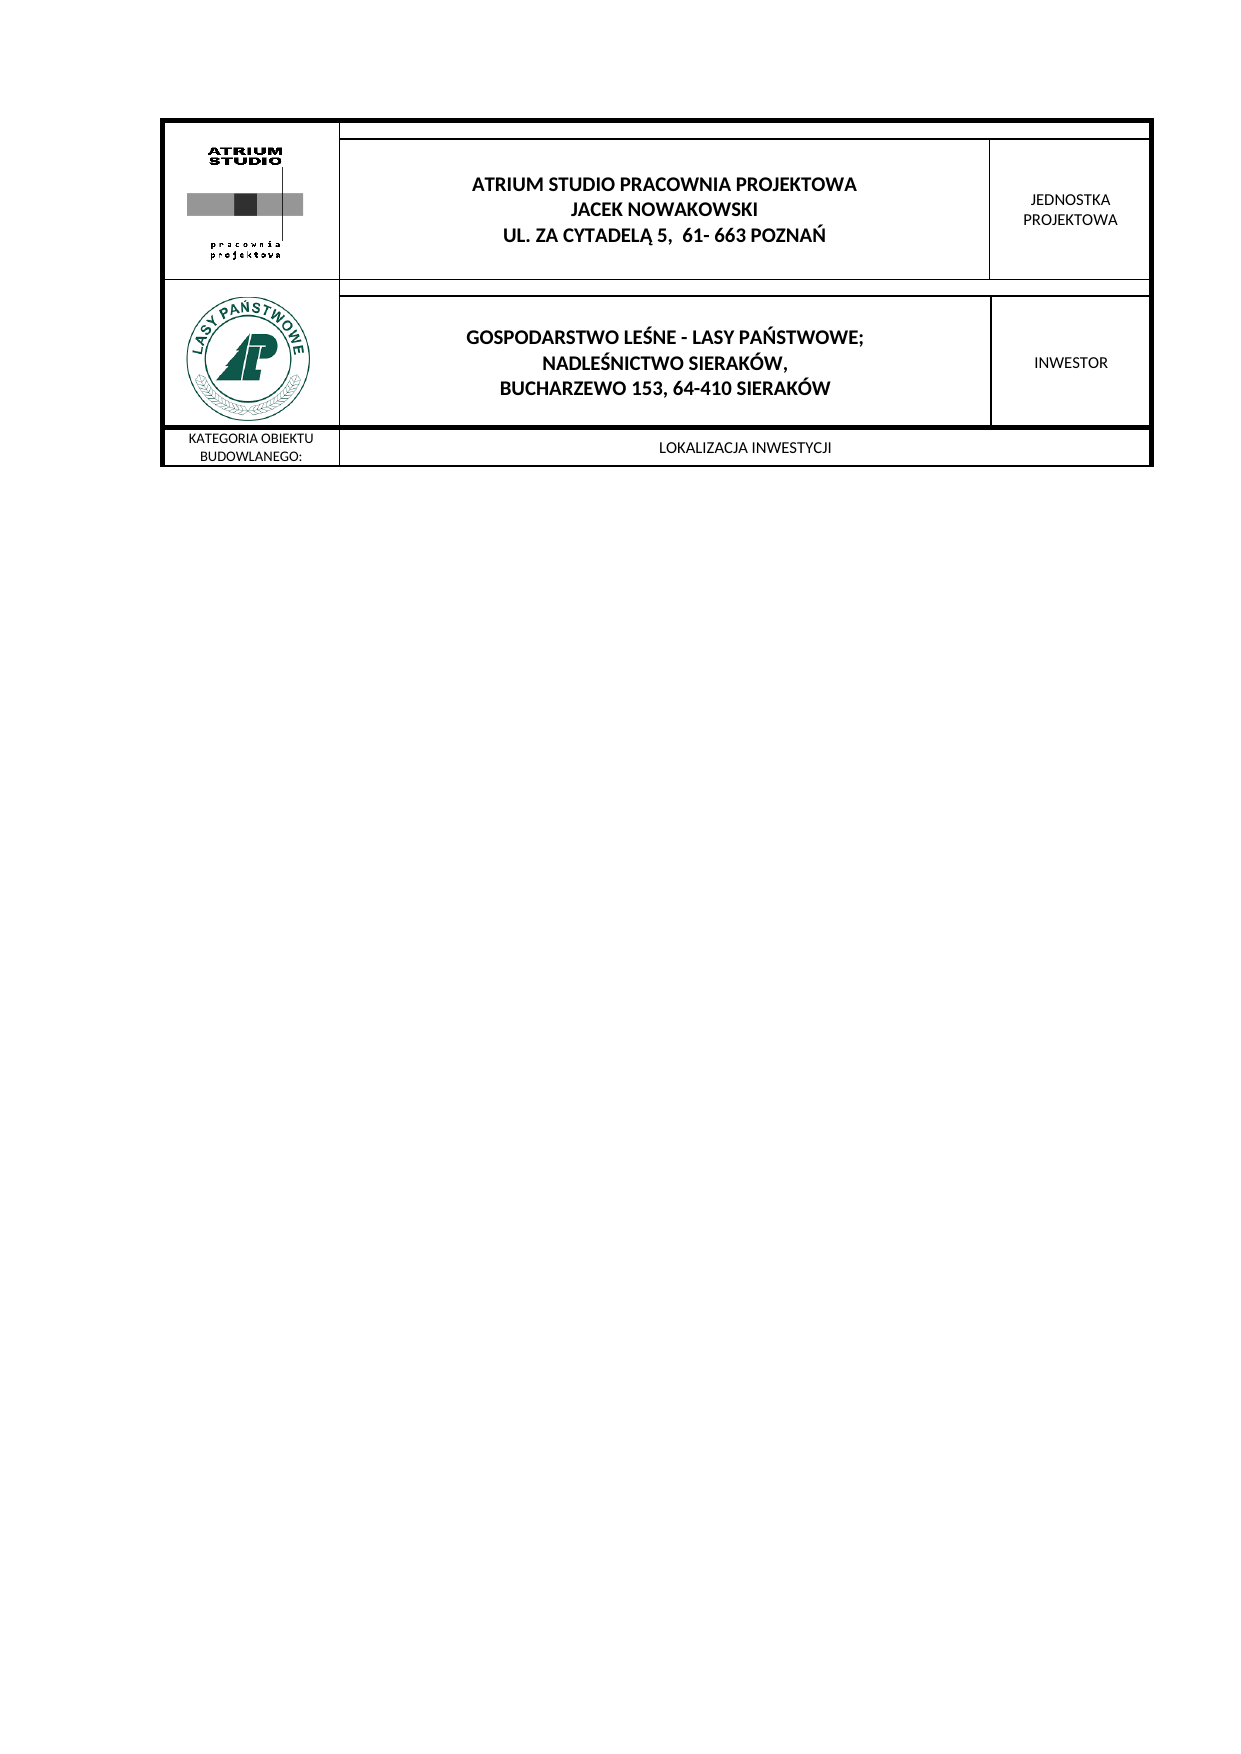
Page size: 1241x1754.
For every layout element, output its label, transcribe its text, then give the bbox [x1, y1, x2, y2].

table_cell [165, 280, 339, 425]
table_cell GOSPODARSTWO LEŚNE - LASY PAŃSTWOWE; NADLEŚNICTWO SIERAKÓW, BUCHARZEWO 153, 64-410 SIERAKÓW [340, 297, 990, 425]
table_cell LOKALIZACJA INWESTYCJI [340, 430, 1149, 465]
table_cell INWESTOR [992, 297, 1149, 425]
table_cell KATEGORIA OBIEKTU BUDOWLANEGO: [165, 430, 339, 465]
picture [186, 297, 326, 421]
table_cell [340, 280, 1149, 295]
table_header [340, 123, 1149, 138]
table_cell JEDNOSTKA PROJEKTOWA [990, 140, 1149, 278]
table_header [165, 123, 339, 278]
table_cell ATRIUM STUDIO PRACOWNIA PROJEKTOWA JACEK NOWAKOWSKI UL. ZA CYTADELĄ 5, 61- 663 POZNAŃ [340, 140, 989, 278]
